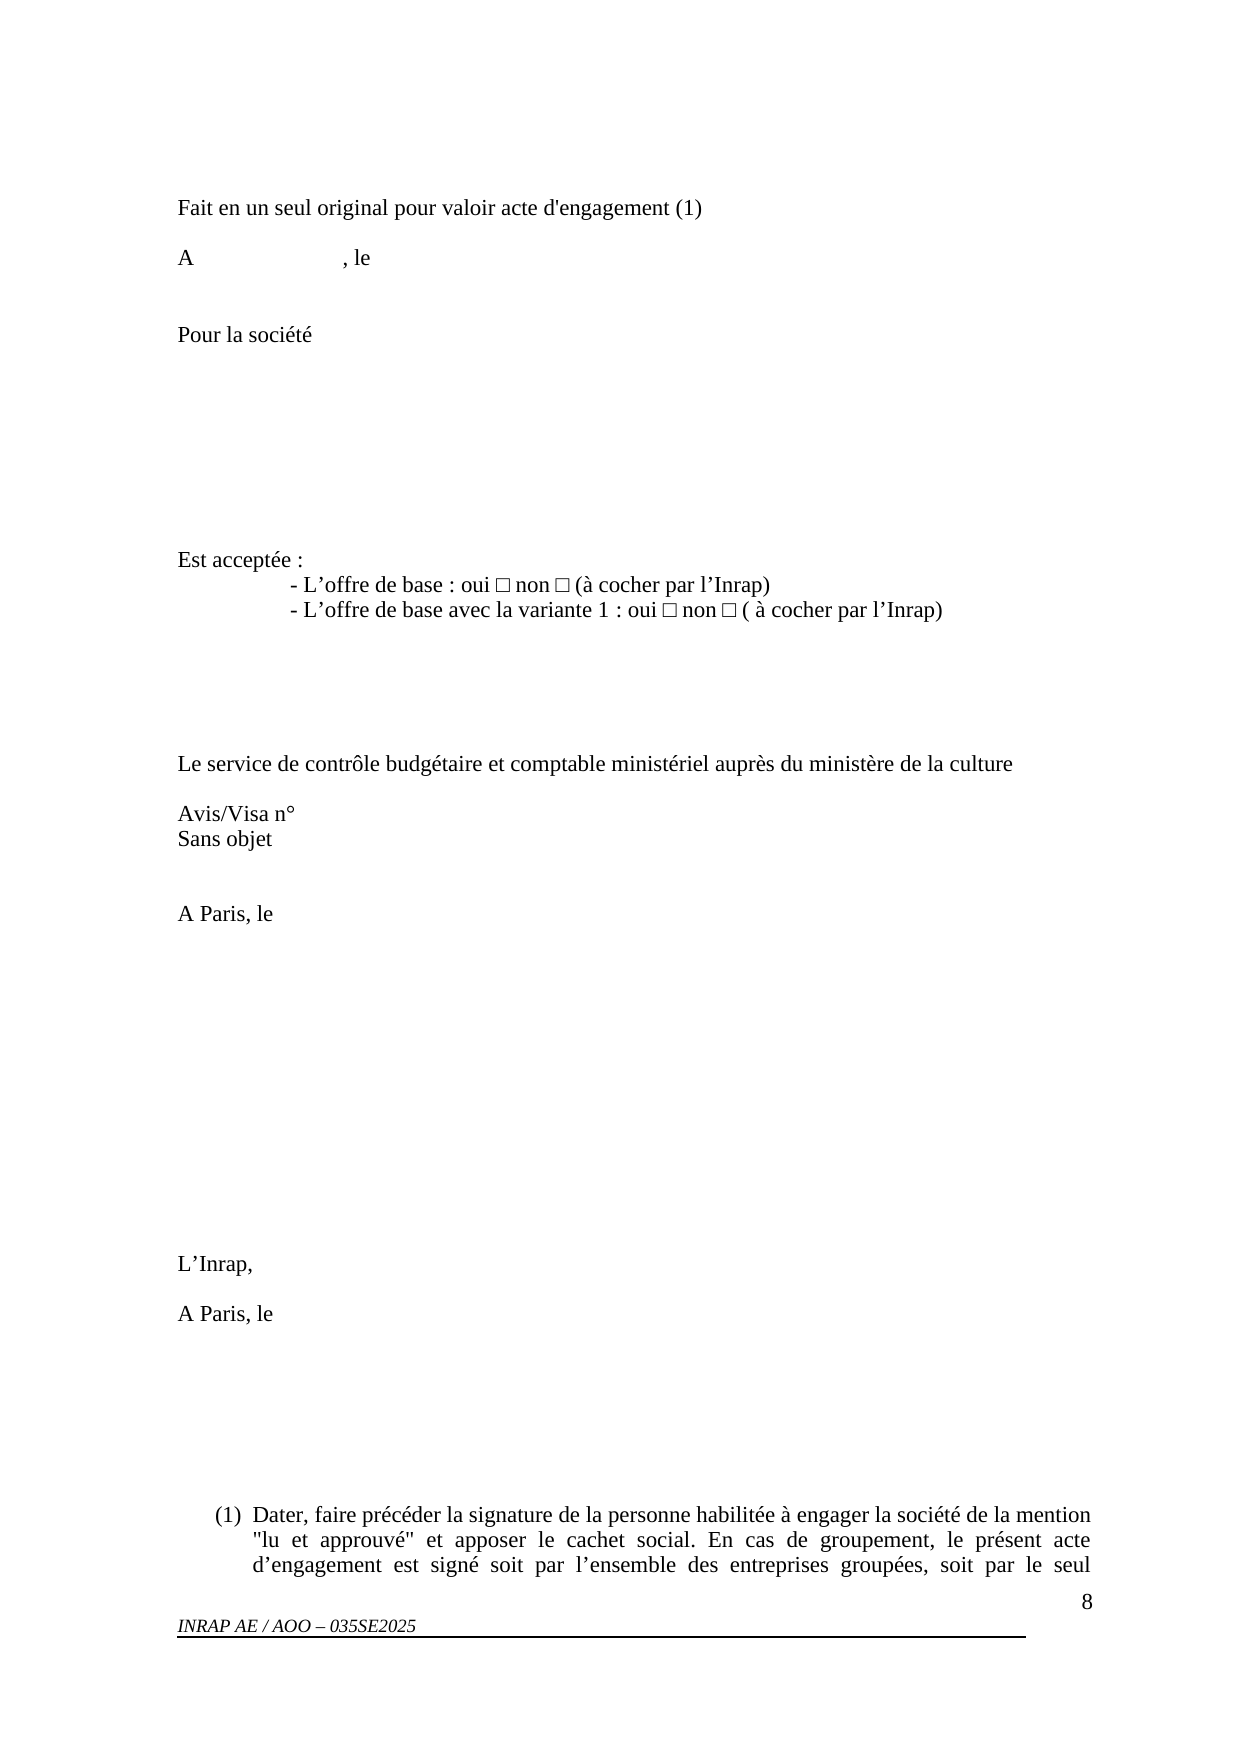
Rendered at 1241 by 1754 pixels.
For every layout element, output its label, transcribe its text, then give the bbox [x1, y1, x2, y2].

text A Paris, le [177, 901, 1093, 926]
text Est acceptée : [177, 547, 1093, 572]
text Pour la société [177, 322, 1093, 347]
text A Paris, le [177, 1301, 1093, 1326]
text Fait en un seul original pour valoir acte d'engagement (1) [177, 196, 1093, 221]
text Le service de contrôle budgétaire et comptable ministériel auprès du ministère de la culture [177, 751, 1093, 776]
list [215, 1503, 1093, 1578]
text L’Inrap, [177, 1251, 1093, 1276]
text Sans objet [177, 826, 1093, 851]
text - L’offre de base avec la variante 1 : oui □ non □ ( à cocher par l’Inrap) [290, 597, 1093, 622]
text Avis/Visa n° [177, 801, 1093, 826]
text A , le [177, 246, 1093, 271]
text - L’offre de base : oui □ non □ (à cocher par l’Inrap) [290, 572, 1093, 597]
